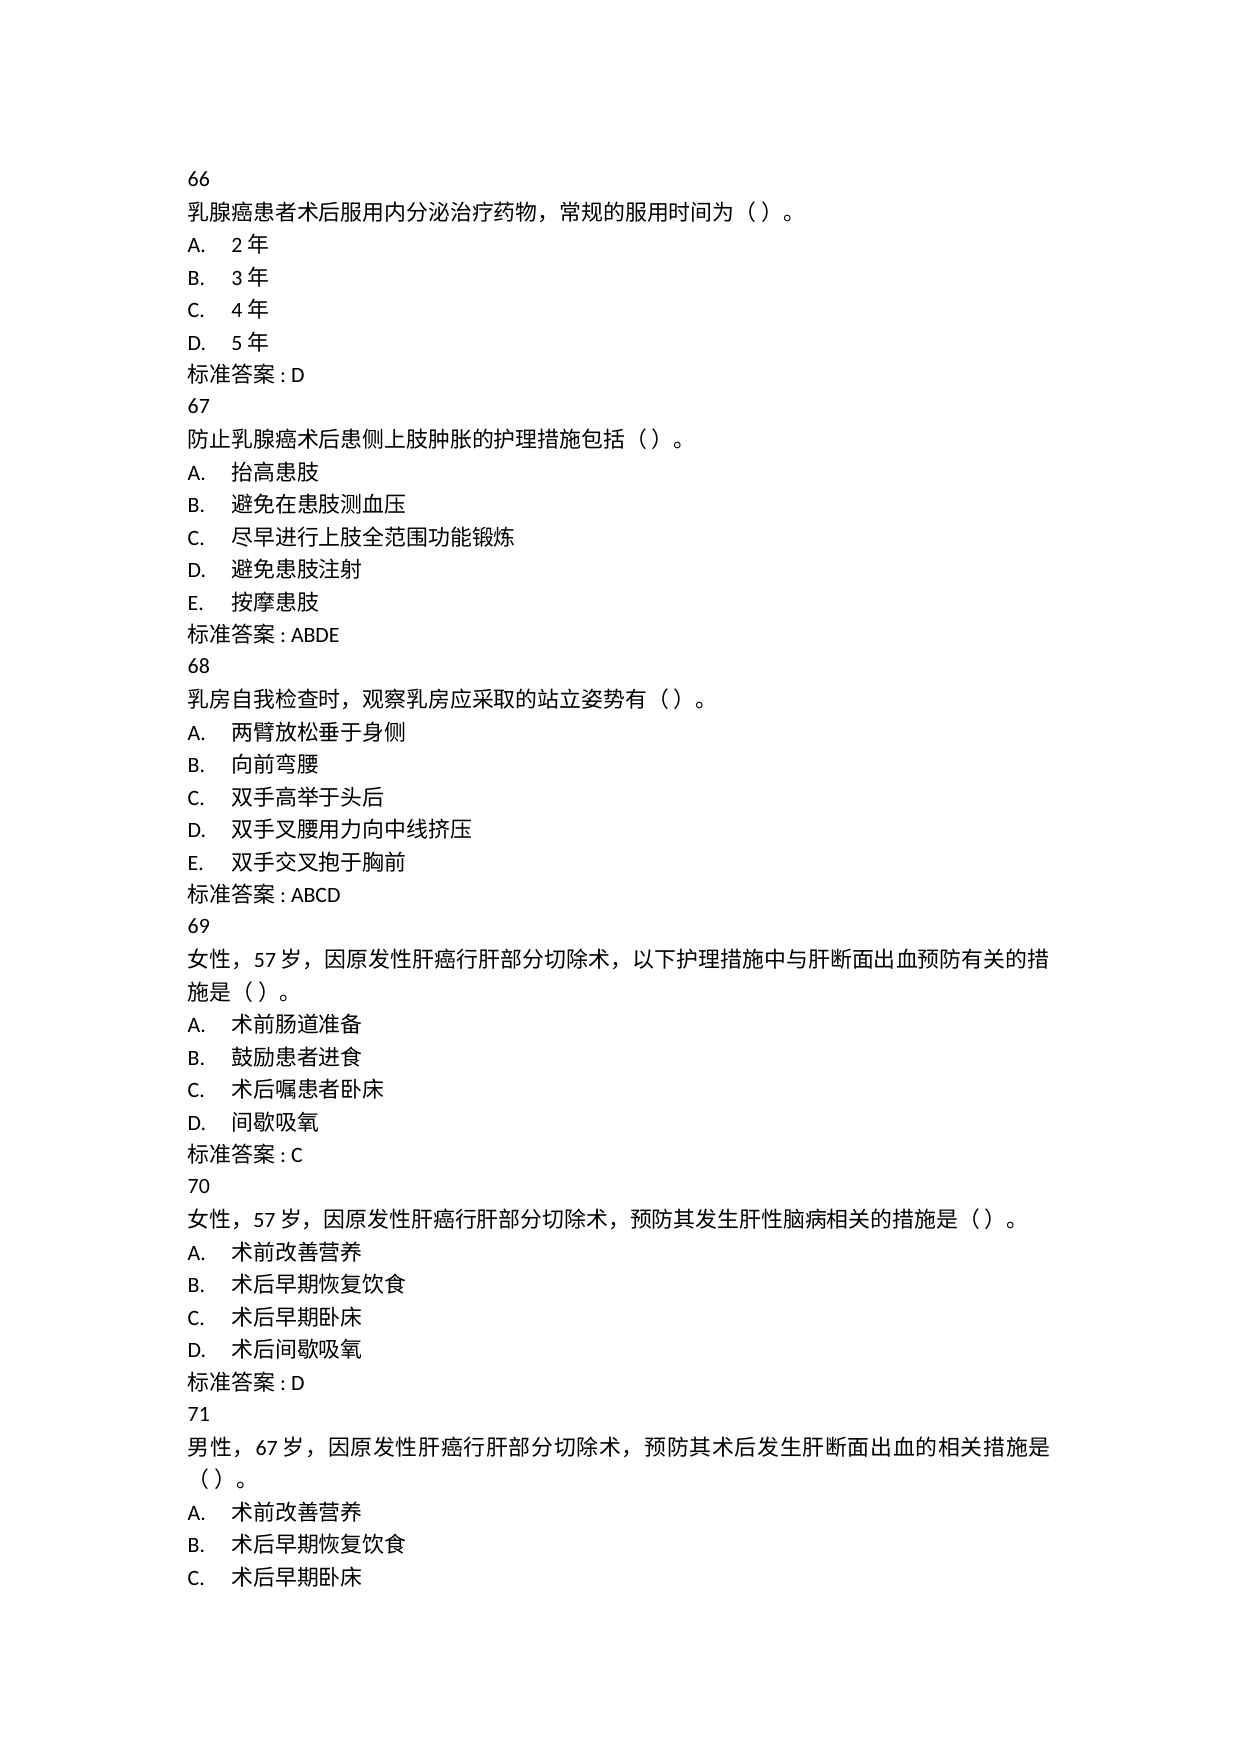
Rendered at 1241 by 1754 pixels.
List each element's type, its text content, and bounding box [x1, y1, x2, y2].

text B. 术后早期恢复饮食 [187, 1527, 1053, 1559]
text C. 术后早期卧床 [187, 1559, 1053, 1592]
text A. 术前改善营养 [187, 1494, 1053, 1527]
text C. 双手高举于头后 [187, 779, 1053, 812]
text D. 5年 [187, 324, 1053, 357]
text 66 [187, 162, 1053, 194]
text A. 术前肠道准备 [187, 1007, 1053, 1039]
text 男性，67岁，因原发性肝癌行肝部分切除术，预防其术后发生肝断面出血的相关措施是（ ）。 [187, 1429, 1053, 1494]
text E. 按摩患肢 [187, 584, 1053, 617]
text B. 鼓励患者进食 [187, 1039, 1053, 1072]
text 68 [187, 649, 1053, 682]
text B. 术后早期恢复饮食 [187, 1267, 1053, 1299]
text A. 抬高患肢 [187, 454, 1053, 487]
text A. 两臂放松垂于身侧 [187, 714, 1053, 747]
text D. 术后间歇吸氧 [187, 1332, 1053, 1364]
text 乳房自我检查时，观察乳房应采取的站立姿势有（ ）。 [187, 682, 1053, 714]
text 标准答案 : D [187, 357, 1053, 389]
text C. 术后嘱患者卧床 [187, 1072, 1053, 1104]
text 女性，57岁，因原发性肝癌行肝部分切除术，预防其发生肝性脑病相关的措施是（ ）。 [187, 1202, 1053, 1234]
text 标准答案 : D [187, 1364, 1053, 1397]
text 标准答案 : ABDE [187, 617, 1053, 649]
text A. 术前改善营养 [187, 1234, 1053, 1267]
text D. 避免患肢注射 [187, 552, 1053, 584]
text 女性，57岁，因原发性肝癌行肝部分切除术，以下护理措施中与肝断面出血预防有关的措施是（ ）。 [187, 942, 1053, 1007]
text E. 双手交叉抱于胸前 [187, 844, 1053, 877]
text B. 向前弯腰 [187, 747, 1053, 779]
text D. 间歇吸氧 [187, 1104, 1053, 1137]
text B. 3年 [187, 259, 1053, 292]
text 71 [187, 1397, 1053, 1429]
text 70 [187, 1169, 1053, 1202]
text B. 避免在患肢测血压 [187, 487, 1053, 519]
text C. 术后早期卧床 [187, 1299, 1053, 1332]
text C. 尽早进行上肢全范围功能锻炼 [187, 519, 1053, 552]
text 防止乳腺癌术后患侧上肢肿胀的护理措施包括（ ）。 [187, 422, 1053, 454]
text 标准答案 : C [187, 1137, 1053, 1169]
text C. 4年 [187, 292, 1053, 324]
text 69 [187, 909, 1053, 942]
text 标准答案 : ABCD [187, 877, 1053, 909]
text D. 双手叉腰用力向中线挤压 [187, 812, 1053, 844]
text 乳腺癌患者术后服用内分泌治疗药物，常规的服用时间为（ ）。 [187, 194, 1053, 227]
text A. 2年 [187, 227, 1053, 259]
text 67 [187, 389, 1053, 422]
